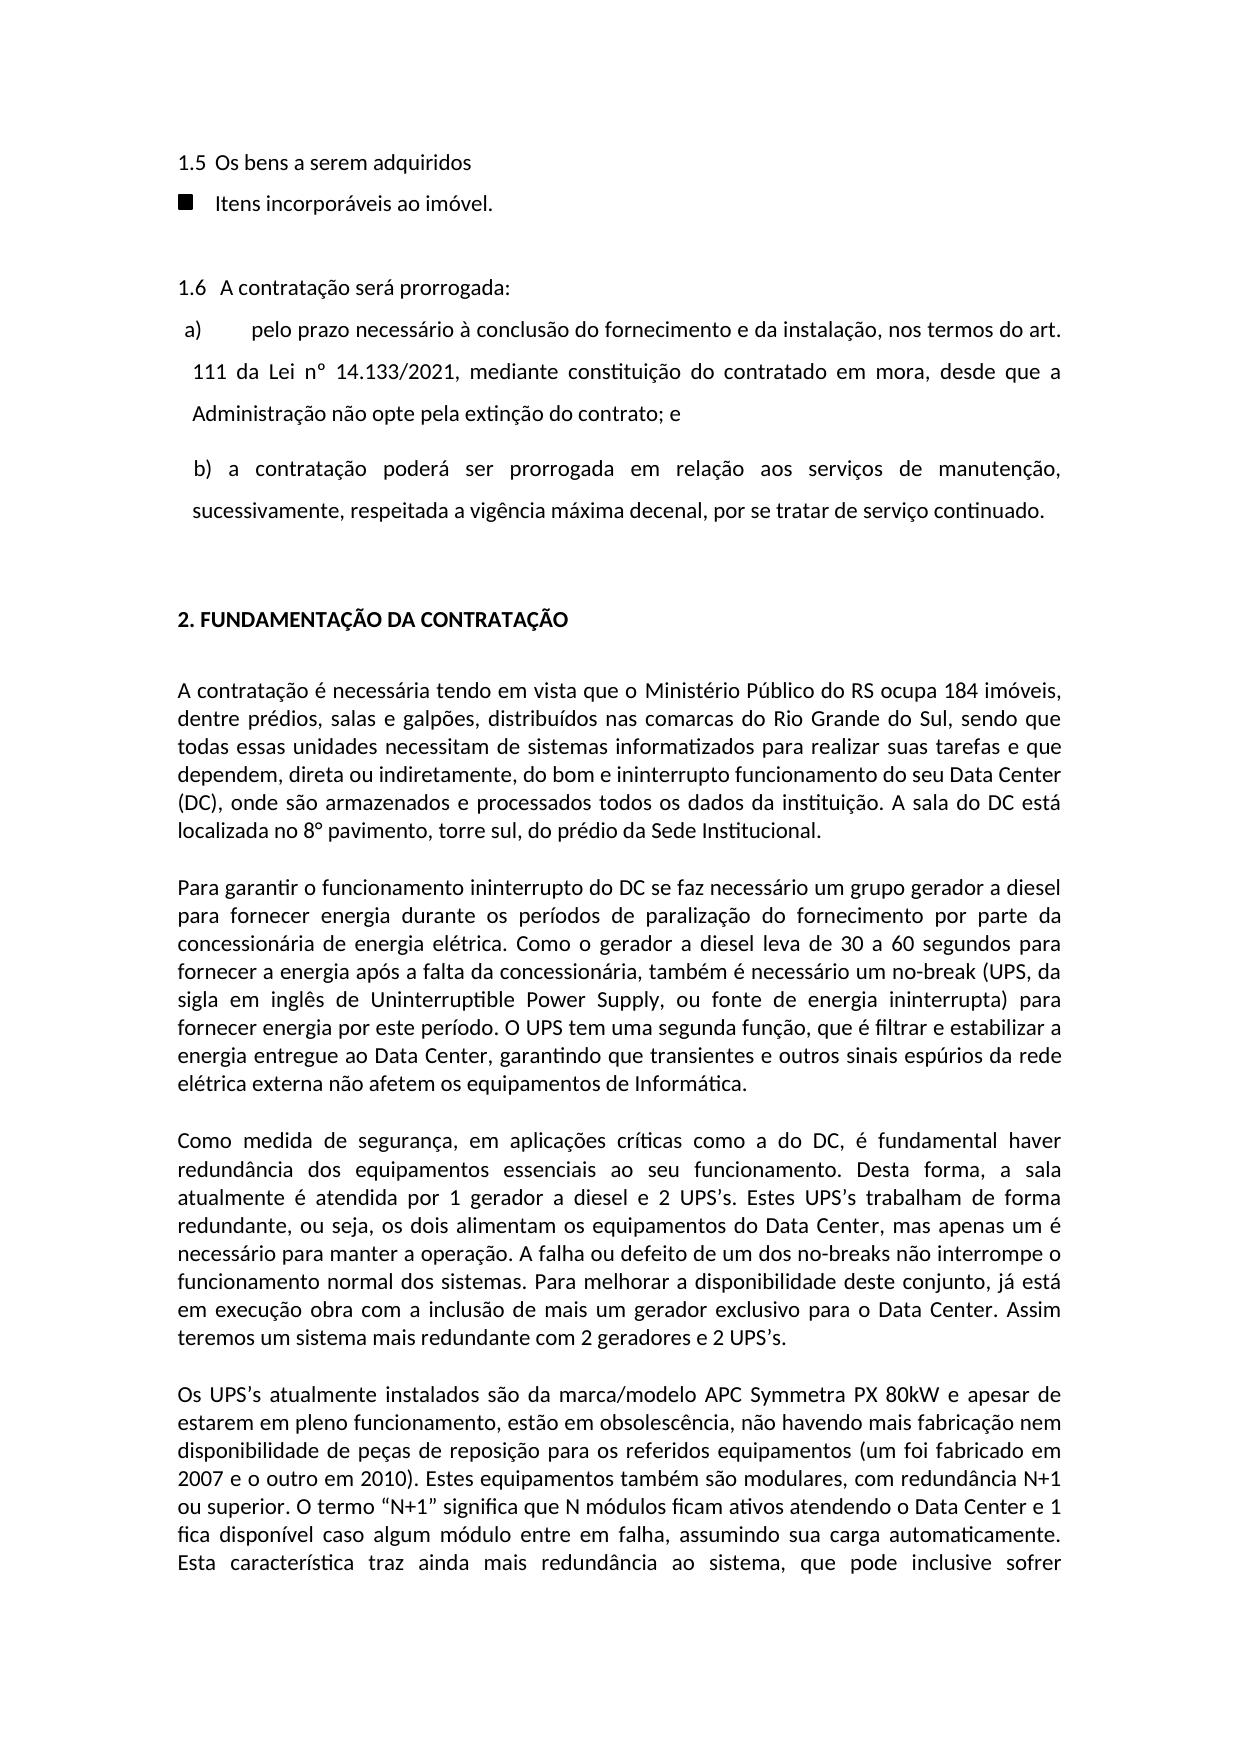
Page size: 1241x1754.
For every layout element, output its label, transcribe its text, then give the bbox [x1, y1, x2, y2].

list Os bens a serem adquiridos [177, 148, 1063, 176]
text Para garantir o funcionamento ininterrupto do DC se faz necessário um grupo gerador a diesel para fornecer energia durante os períodos de paralização do fornecimento por parte da concessionária de energia elétrica. Como o gerador a diesel leva de 30 a 60 segundos para fornecer a energia após a falta da concessionária, também é necessário um no-break (UPS, da sigla em inglês de Uninterruptible Power Supply, ou fonte de energia ininterrupta) para fornecer energia por este período. O UPS tem uma segunda função, que é filtrar e estabilizar a energia entregue ao Data Center, garantindo que transientes e outros sinais espúrios da rede elétrica externa não afetem os equipamentos de Informática. [177, 873, 1063, 1097]
list pelo prazo necessário à conclusão do fornecimento e da instalação, nos termos do art. 111 da Lei nº 14.133/2021, mediante constituição do contratado em mora, desde que a Administração não opte pela extinção do contrato; e [184, 316, 1063, 427]
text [177, 1380, 1063, 1576]
list A contratação será prorrogada: [177, 273, 1063, 302]
text A contratação é necessária tendo em vista que o Ministério Público do RS ocupa 184 imóveis, dentre prédios, salas e galpões, distribuídos nas comarcas do Rio Grande do Sul, sendo que todas essas unidades necessitam de sistemas informatizados para realizar suas tarefas e que dependem, direta ou indiretamente, do bom e ininterrupto funcionamento do seu Data Center (DC), onde são armazenados e processados todos os dados da instituição. A sala do DC está localizada no 8° pavimento, torre sul, do prédio da Sede Institucional. [177, 676, 1063, 844]
text b) a contratação poderá ser prorrogada em relação aos serviços de manutenção, sucessivamente, respeitada a vigência máxima decenal, por se tratar de serviço continuado. [177, 454, 1063, 524]
text Como medida de segurança, em aplicações críticas como a do DC, é fundamental haver redundância dos equipamentos essenciais ao seu funcionamento. Desta forma, a sala atualmente é atendida por 1 gerador a diesel e 2 UPS’s. Estes UPS’s trabalham de forma redundante, ou seja, os dois alimentam os equipamentos do Data Center, mas apenas um é necessário para manter a operação. A falha ou defeito de um dos no-breaks não interrompe o funcionamento normal dos sistemas. Para melhorar a disponibilidade deste conjunto, já está em execução obra com a inclusão de mais um gerador exclusivo para o Data Center. Assim teremos um sistema mais redundante com 2 geradores e 2 UPS’s. [177, 1127, 1063, 1351]
list Itens incorporáveis ao imóvel. [215, 189, 1063, 218]
text 2. FUNDAMENTAÇÃO DA CONTRATAÇÃO [177, 605, 1063, 633]
